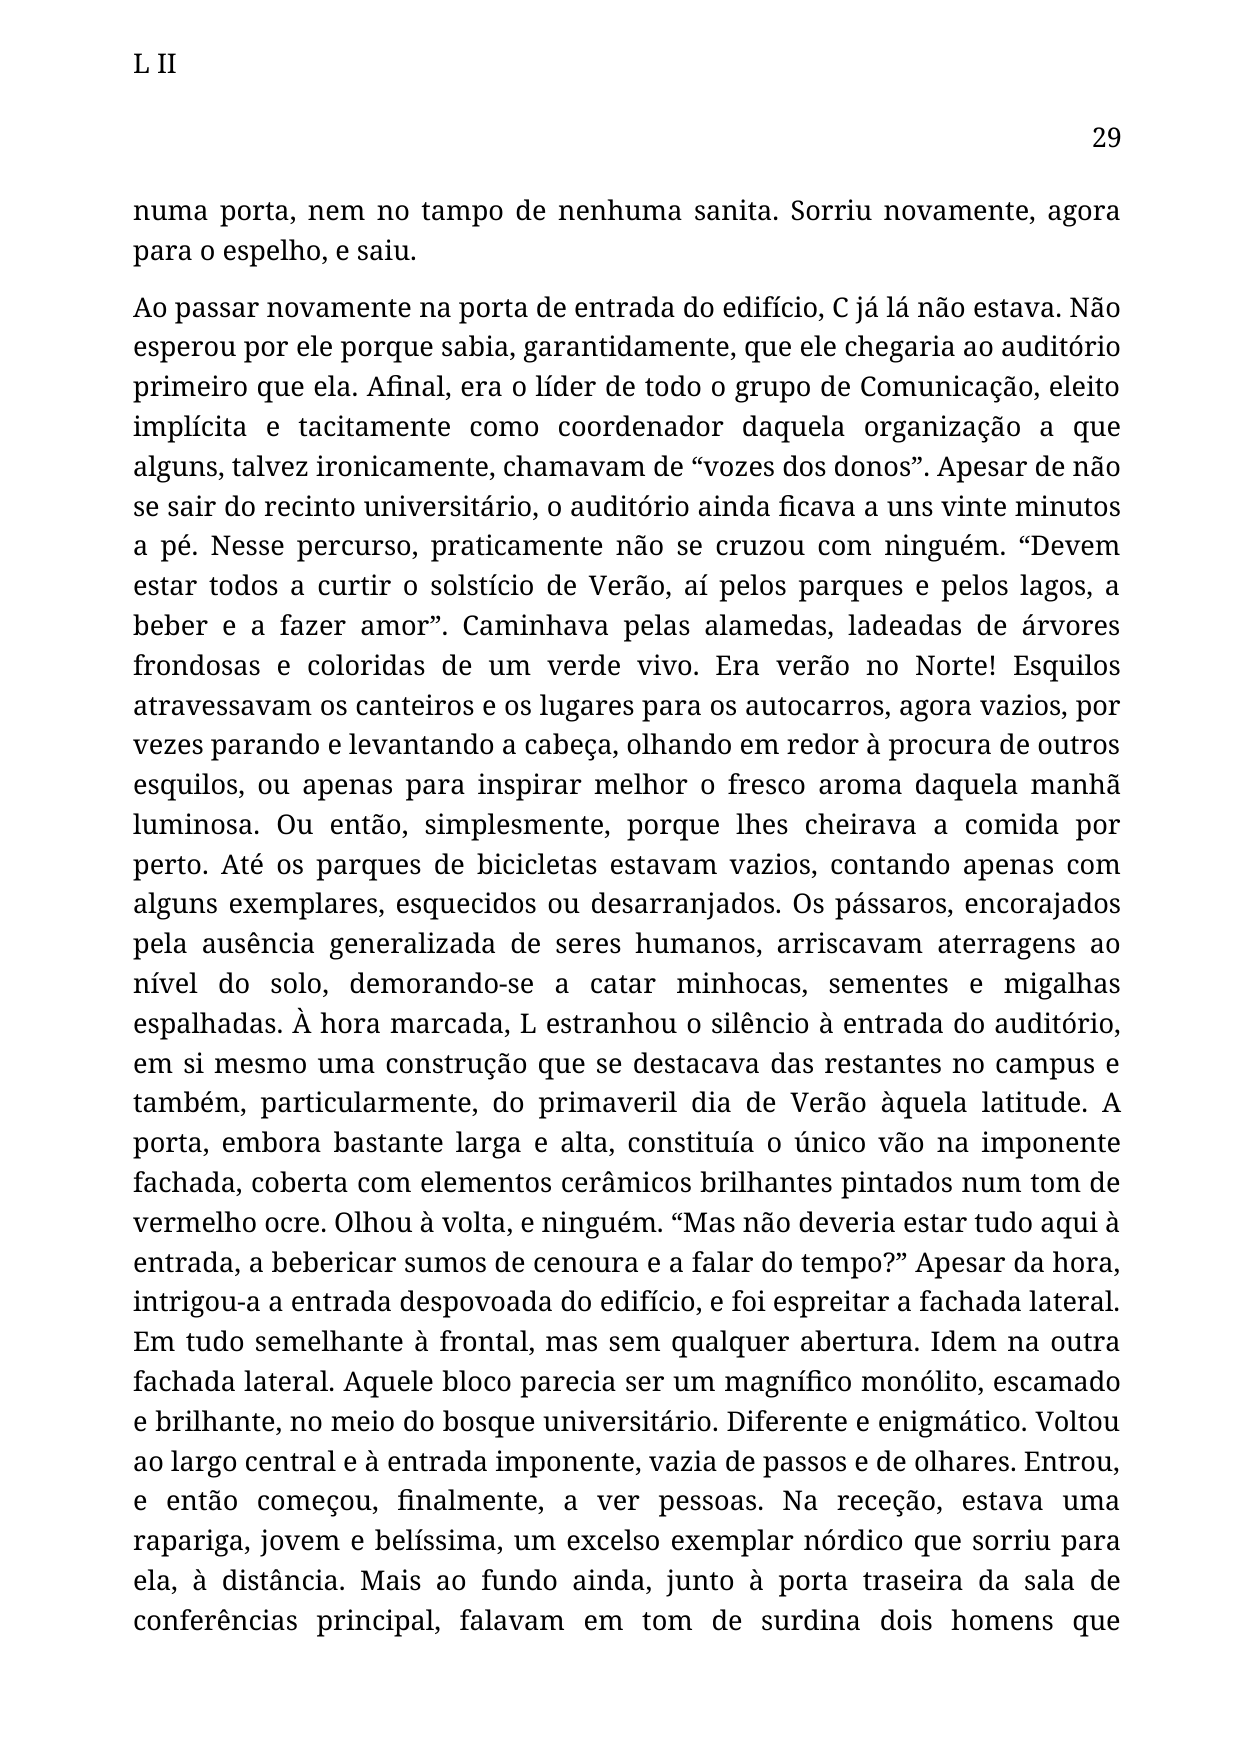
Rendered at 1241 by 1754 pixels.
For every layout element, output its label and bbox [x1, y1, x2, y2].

text [133, 288, 1122, 1638]
text [133, 192, 1122, 268]
